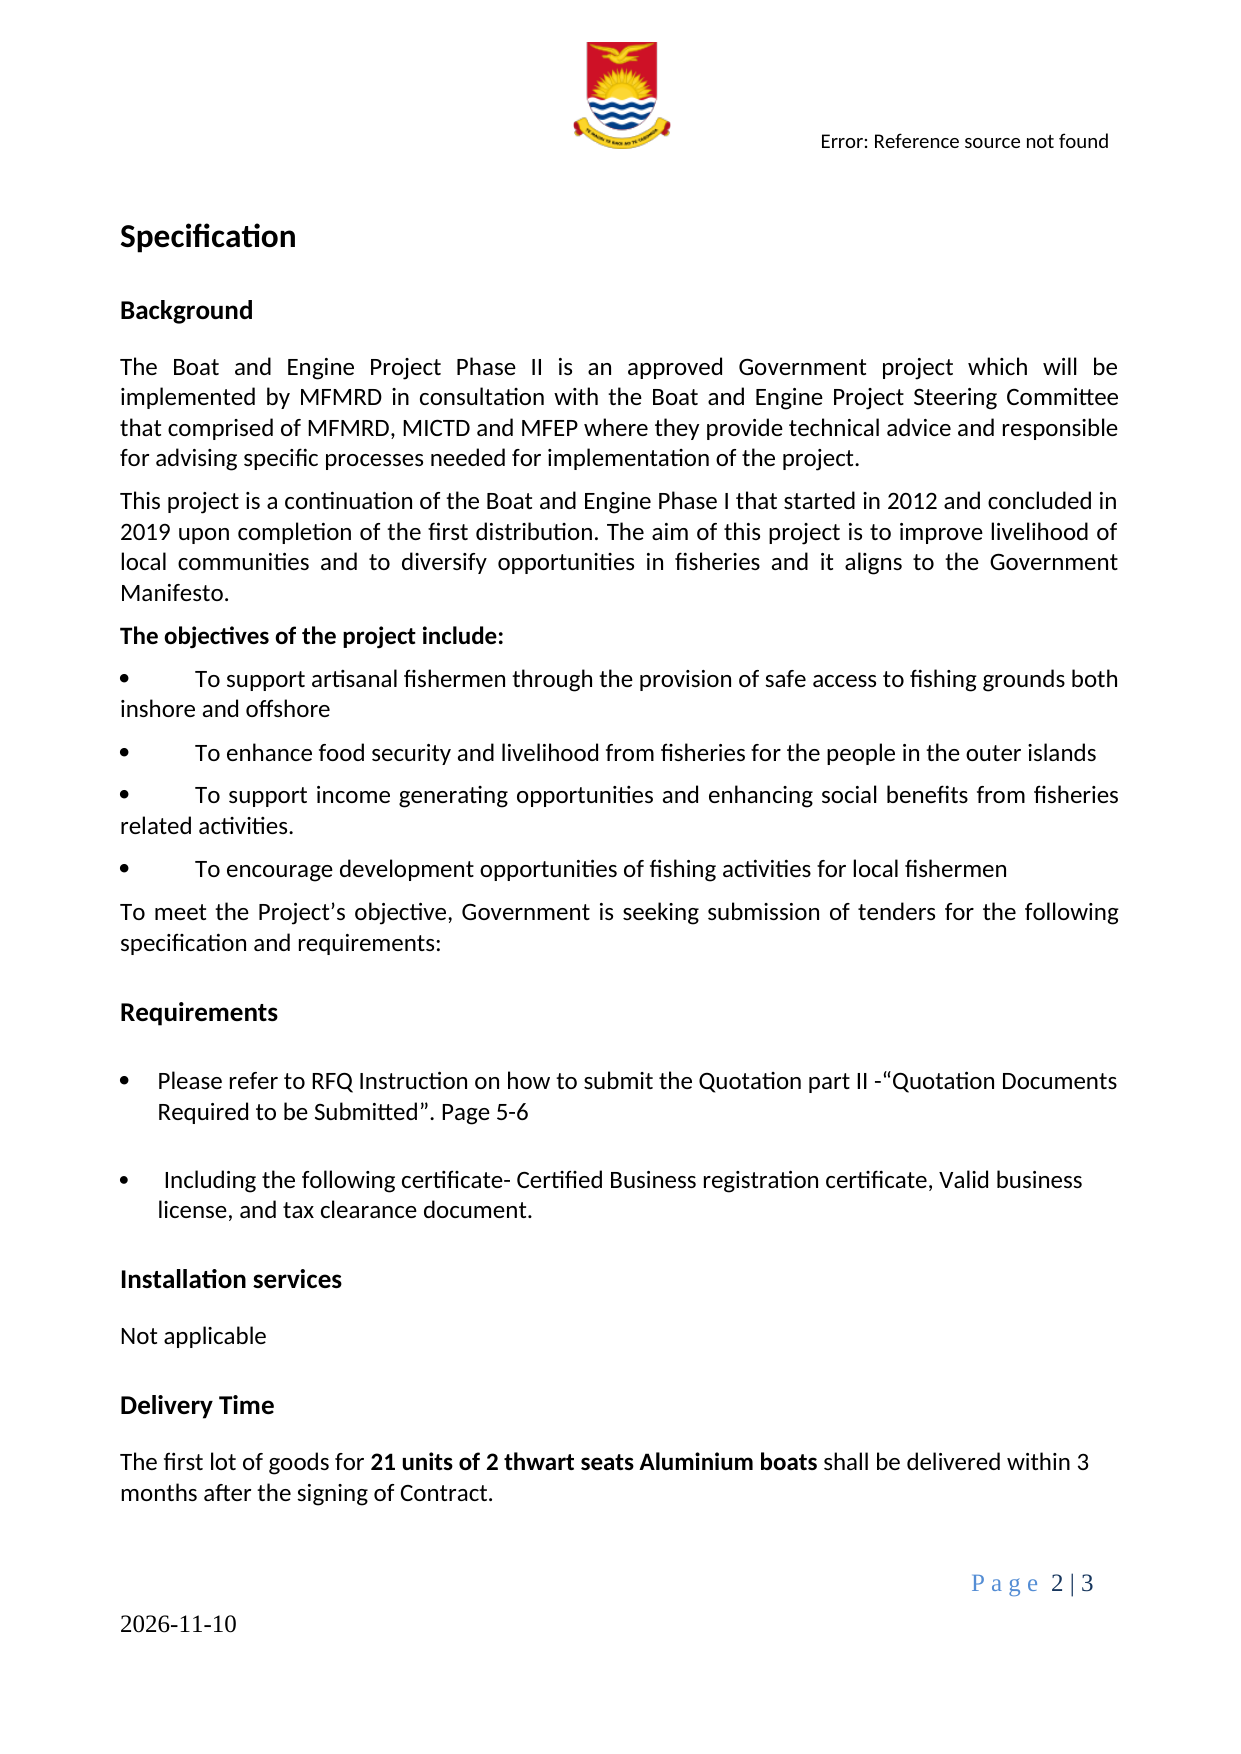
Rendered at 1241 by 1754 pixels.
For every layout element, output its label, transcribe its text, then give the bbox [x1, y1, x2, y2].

subtitle Requirements [120, 995, 1120, 1028]
subtitle Specification [120, 215, 1120, 255]
text The objectives of the project include: [120, 620, 1120, 651]
subtitle Delivery Time [120, 1388, 1120, 1421]
text The first lot of goods for 21 units of 2 thwart seats Aluminium boats shall be delivered within 3 months after the signing of Contract. [120, 1446, 1120, 1507]
picture [573, 42, 671, 149]
text The Boat and Engine Project Phase II is an approved Government project which will be implemented by MFMRD in consultation with the Boat and Engine Project Steering Committee that comprised of MFMRD, MICTD and MFEP where they provide technical advice and responsible for advising specific processes needed for implementation of the project. [120, 351, 1120, 473]
list To encourage development opportunities of fishing activities for local fishermen [120, 853, 1120, 884]
text To meet the Project’s objective, Government is seeking submission of tenders for the following specification and requirements: [120, 896, 1120, 957]
subtitle Installation services [120, 1262, 1120, 1295]
subtitle Including the following certificate- Certified Business registration certificate, Valid business license, and tax clearance document. [120, 1164, 1120, 1225]
subtitle Background [120, 293, 1120, 326]
text This project is a continuation of the Boat and Engine Phase I that started in 2012 and concluded in 2019 upon completion of the first distribution. The aim of this project is to improve livelihood of local communities and to diversify opportunities in fisheries and it aligns to the Government Manifesto. [120, 486, 1120, 608]
list To support income generating opportunities and enhancing social benefits from fisheries related activities. [120, 780, 1120, 841]
list To support artisanal fishermen through the provision of safe access to fishing grounds both inshore and offshore [120, 663, 1120, 724]
text Not applicable [120, 1320, 1120, 1351]
subtitle Please refer to RFQ Instruction on how to submit the Quotation part II -“Quotation Documents Required to be Submitted”. Page 5-6 [120, 1065, 1120, 1126]
list To enhance food security and livelihood from fisheries for the people in the outer islands [120, 737, 1120, 767]
